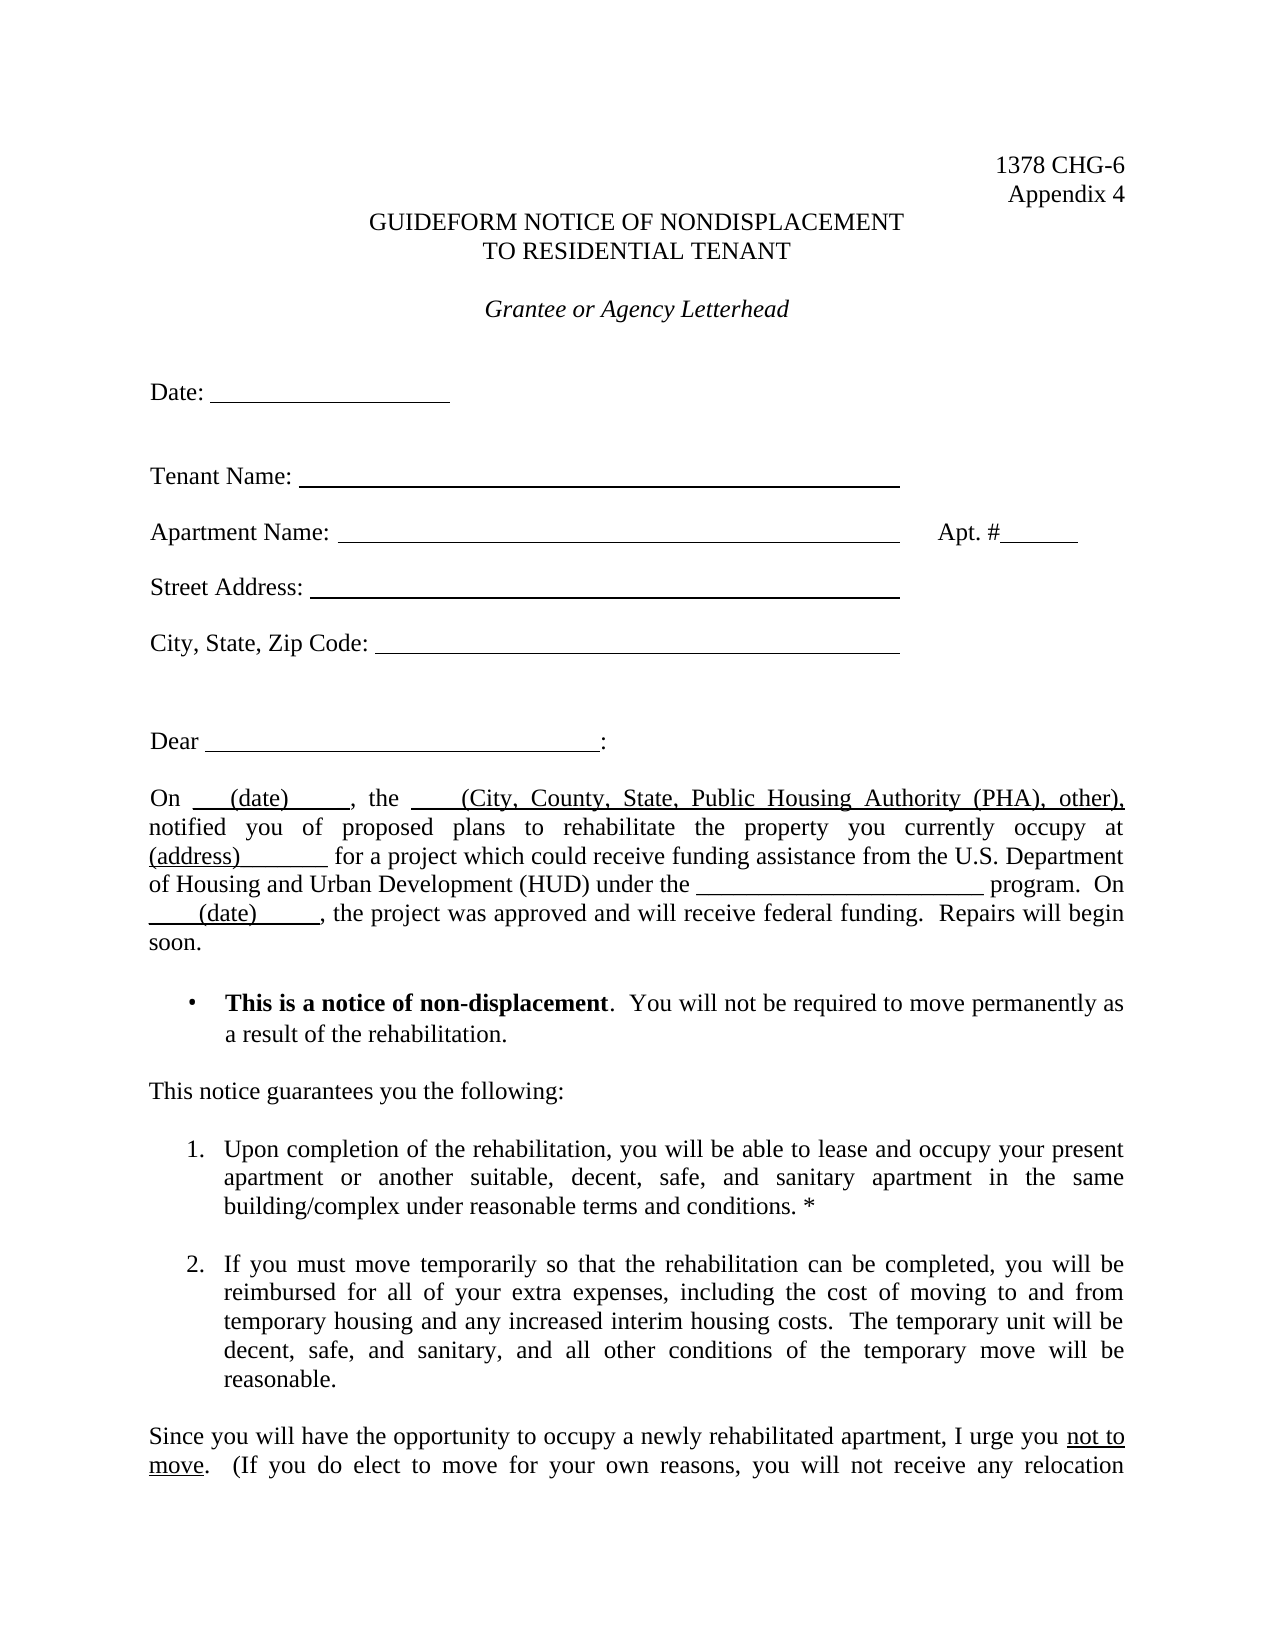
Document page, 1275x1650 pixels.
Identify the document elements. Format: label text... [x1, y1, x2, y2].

text Dear : [150, 726, 1125, 754]
list Upon completion of the rehabilitation, you will be able to lease and occupy your present apartment or another suitable, decent, safe, and sanitary apartment in the same building/complex under reasonable terms and conditions. * [186, 1134, 1125, 1220]
text GUIDEFORM NOTICE OF NONDISPLACEMENT [148, 207, 1125, 236]
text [148, 1421, 1125, 1479]
text City, State, Zip Code: [150, 628, 1125, 657]
text Street Address: [150, 572, 1125, 601]
text Date: [150, 377, 1125, 406]
text Tenant Name: [150, 461, 1125, 490]
text Apartment Name: Apt. # [150, 517, 1125, 546]
text TO RESIDENTIAL TENANT [148, 236, 1125, 265]
list This is a notice of non-displacement. You will not be required to move permanently as a result of the rehabilitation. [187, 984, 1125, 1047]
text This notice guarantees you the following: [148, 1076, 1125, 1105]
list If you must move temporarily so that the rehabilitation can be completed, you will be reimbursed for all of your extra expenses, including the cost of moving to and from temporary housing and any increased interim housing costs. The temporary unit will be decent, safe, and sanitary, and all other conditions of the temporary move will be reasonable. [186, 1249, 1125, 1392]
text Appendix 4 [148, 179, 1125, 207]
text Grantee or Agency Letterhead [148, 294, 1125, 322]
text On ___(date) _, the ____(City, County, State, Public Housing Authority (PHA), other), notified you of proposed plans to rehabilitate the property you currently occupy at (address)_______ for a project which could receive funding assistance from the U.S. Department of Housing and Urban Development (HUD) under the _______________________ program. On ____(date)_____, the project was approved and will receive federal funding. Repairs will begin soon. [148, 783, 1125, 956]
text 1378 CHG-6 [148, 150, 1125, 179]
